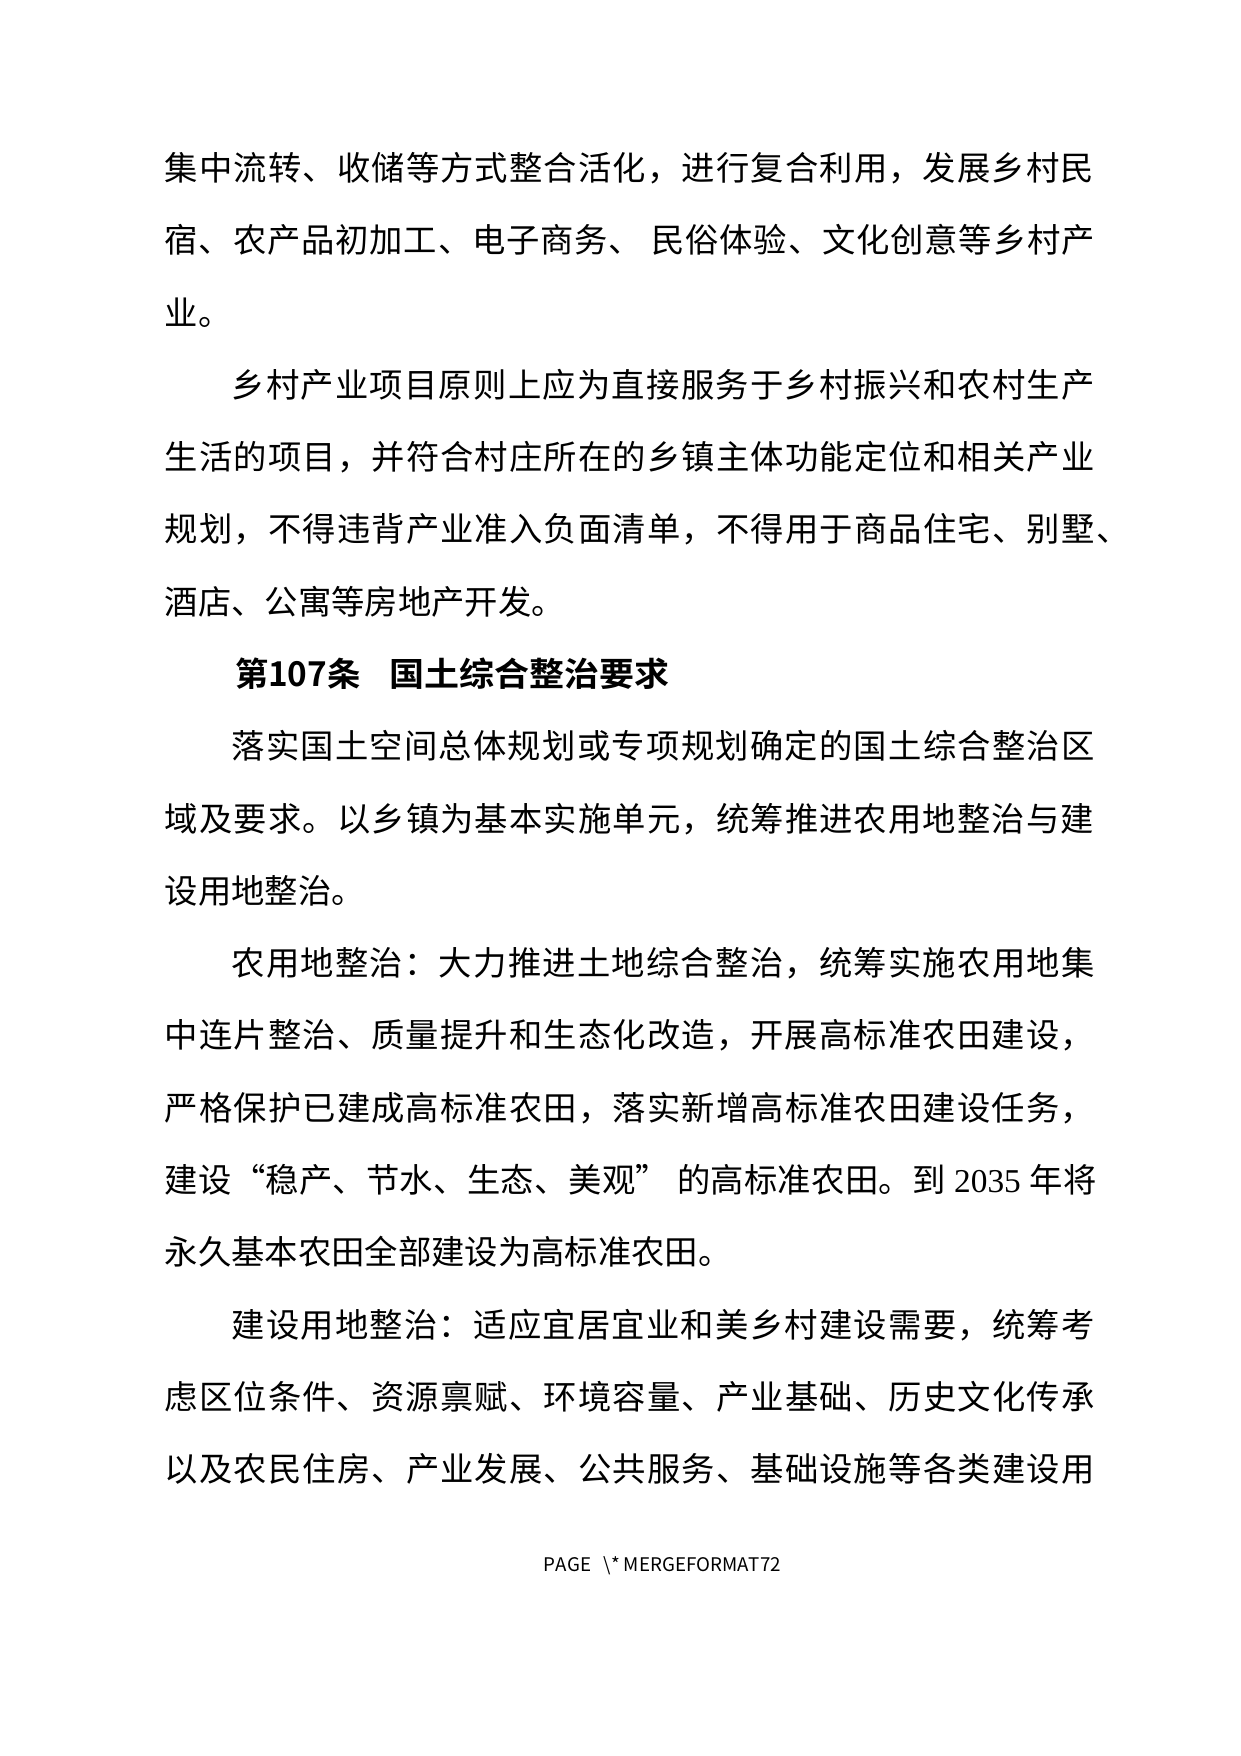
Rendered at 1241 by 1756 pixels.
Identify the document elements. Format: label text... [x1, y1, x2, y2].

text 农用地整治：大力推进土地综合整治，统筹实施农用地集中连片整治、质量提升和生态化改造，开展高标准农田建设，严格保护已建成高标准农田，落实新增高标准农田建设任务，建设“稳产、节水、生态、美观” 的高标准农田。到 2035 年将永久基本农田全部建设为高标准农田。 [164, 937, 1096, 1274]
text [164, 1298, 1096, 1491]
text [164, 142, 1096, 334]
text 国土综合整治要求 [164, 648, 1085, 696]
text 乡村产业项目原则上应为直接服务于乡村振兴和农村生产生活的项目，并符合村庄所在的乡镇主体功能定位和相关产业规划，不得违背产业准入负面清单，不得用于商品住宅、别墅、酒店、公寓等房地产开发。 [164, 358, 1096, 624]
text 落实国土空间总体规划或专项规划确定的国土综合整治区域及要求。以乡镇为基本实施单元，统筹推进农用地整治与建设用地整治。 [164, 720, 1096, 913]
